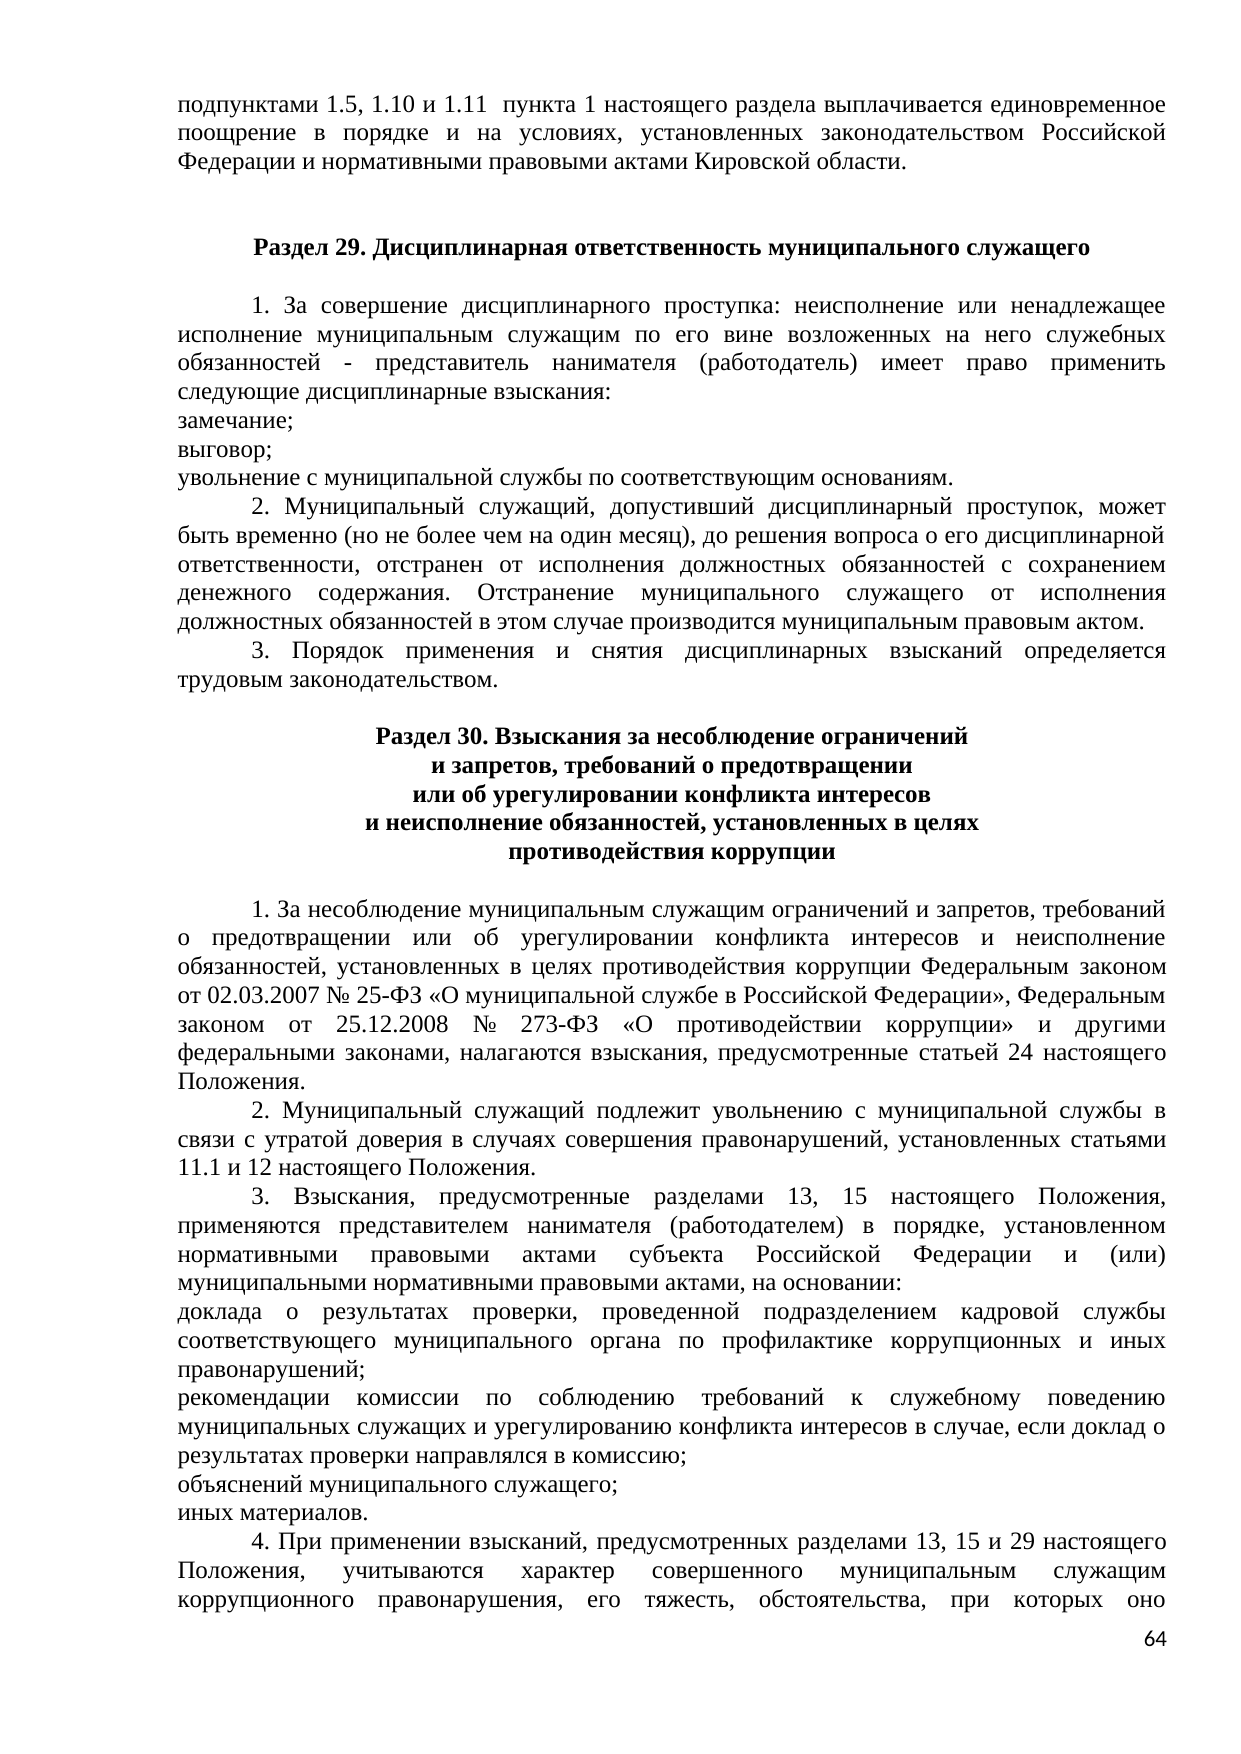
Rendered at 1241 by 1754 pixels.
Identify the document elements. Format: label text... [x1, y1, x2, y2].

text 1. За несоблюдение муниципальным служащим ограничений и запретов, требований о предотвращении или об урегулировании конфликта интересов и неисполнение обязанностей, установленных в целях противодействия коррупции Федеральным законом от 02.03.2007 № 25-ФЗ «О муниципальной службе в Российской Федерации», Федеральным законом от 25.12.2008 № 273-ФЗ «О противодействии коррупции» и другими федеральными законами, налагаются взыскания, предусмотренные статьей 24 настоящего Положения. [177, 894, 1167, 1095]
text увольнение с муниципальной службы по соответствующим основаниям. [177, 462, 1167, 491]
text иных материалов. [177, 1497, 1167, 1526]
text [177, 1526, 1167, 1612]
text рекомендации комиссии по соблюдению требований к служебному поведению муниципальных служащих и урегулированию конфликта интересов в случае, если доклад о результатах проверки направлялся в комиссию; [177, 1382, 1167, 1469]
text и неисполнение обязанностей, установленных в целях [177, 807, 1167, 836]
text 3. Порядок применения и снятия дисциплинарных взысканий определяется трудовым законодательством. [177, 635, 1167, 692]
text объяснений муниципального служащего; [177, 1469, 1167, 1497]
text противодействия коррупции [177, 836, 1167, 865]
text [177, 89, 1167, 175]
text замечание; [177, 405, 1167, 434]
text Раздел 30. Взыскания за несоблюдение ограничений [177, 721, 1167, 750]
text Раздел 29. Дисциплинарная ответственность муниципального служащего [177, 232, 1167, 261]
text 1. За совершение дисциплинарного проступка: неисполнение или ненадлежащее исполнение муниципальным служащим по его вине возложенных на него служебных обязанностей - представитель нанимателя (работодатель) имеет право применить следующие дисциплинарные взыскания: [177, 290, 1167, 405]
text или об урегулировании конфликта интересов [177, 779, 1167, 807]
text 2. Муниципальный служащий подлежит увольнению с муниципальной службы в связи с утратой доверия в случаях совершения правонарушений, установленных статьями 11.1 и 12 настоящего Положения. [177, 1095, 1167, 1181]
text доклада о результатах проверки, проведенной подразделением кадровой службы соответствующего муниципального органа по профилактике коррупционных и иных правонарушений; [177, 1296, 1167, 1382]
text 2. Муниципальный служащий, допустивший дисциплинарный проступок, может быть временно (но не более чем на один месяц), до решения вопроса о его дисциплинарной ответственности, отстранен от исполнения должностных обязанностей с сохранением денежного содержания. Отстранение муниципального служащего от исполнения должностных обязанностей в этом случае производится муниципальным правовым актом. [177, 491, 1167, 635]
text и запретов, требований о предотвращении [177, 750, 1167, 779]
text 3. Взыскания, предусмотренные разделами 13, 15 настоящего Положения, применяются представителем нанимателя (работодателем) в порядке, установленном нормативными правовыми актами субъекта Российской Федерации и (или) муниципальными нормативными правовыми актами, на основании: [177, 1181, 1167, 1296]
text выговор; [177, 434, 1167, 462]
